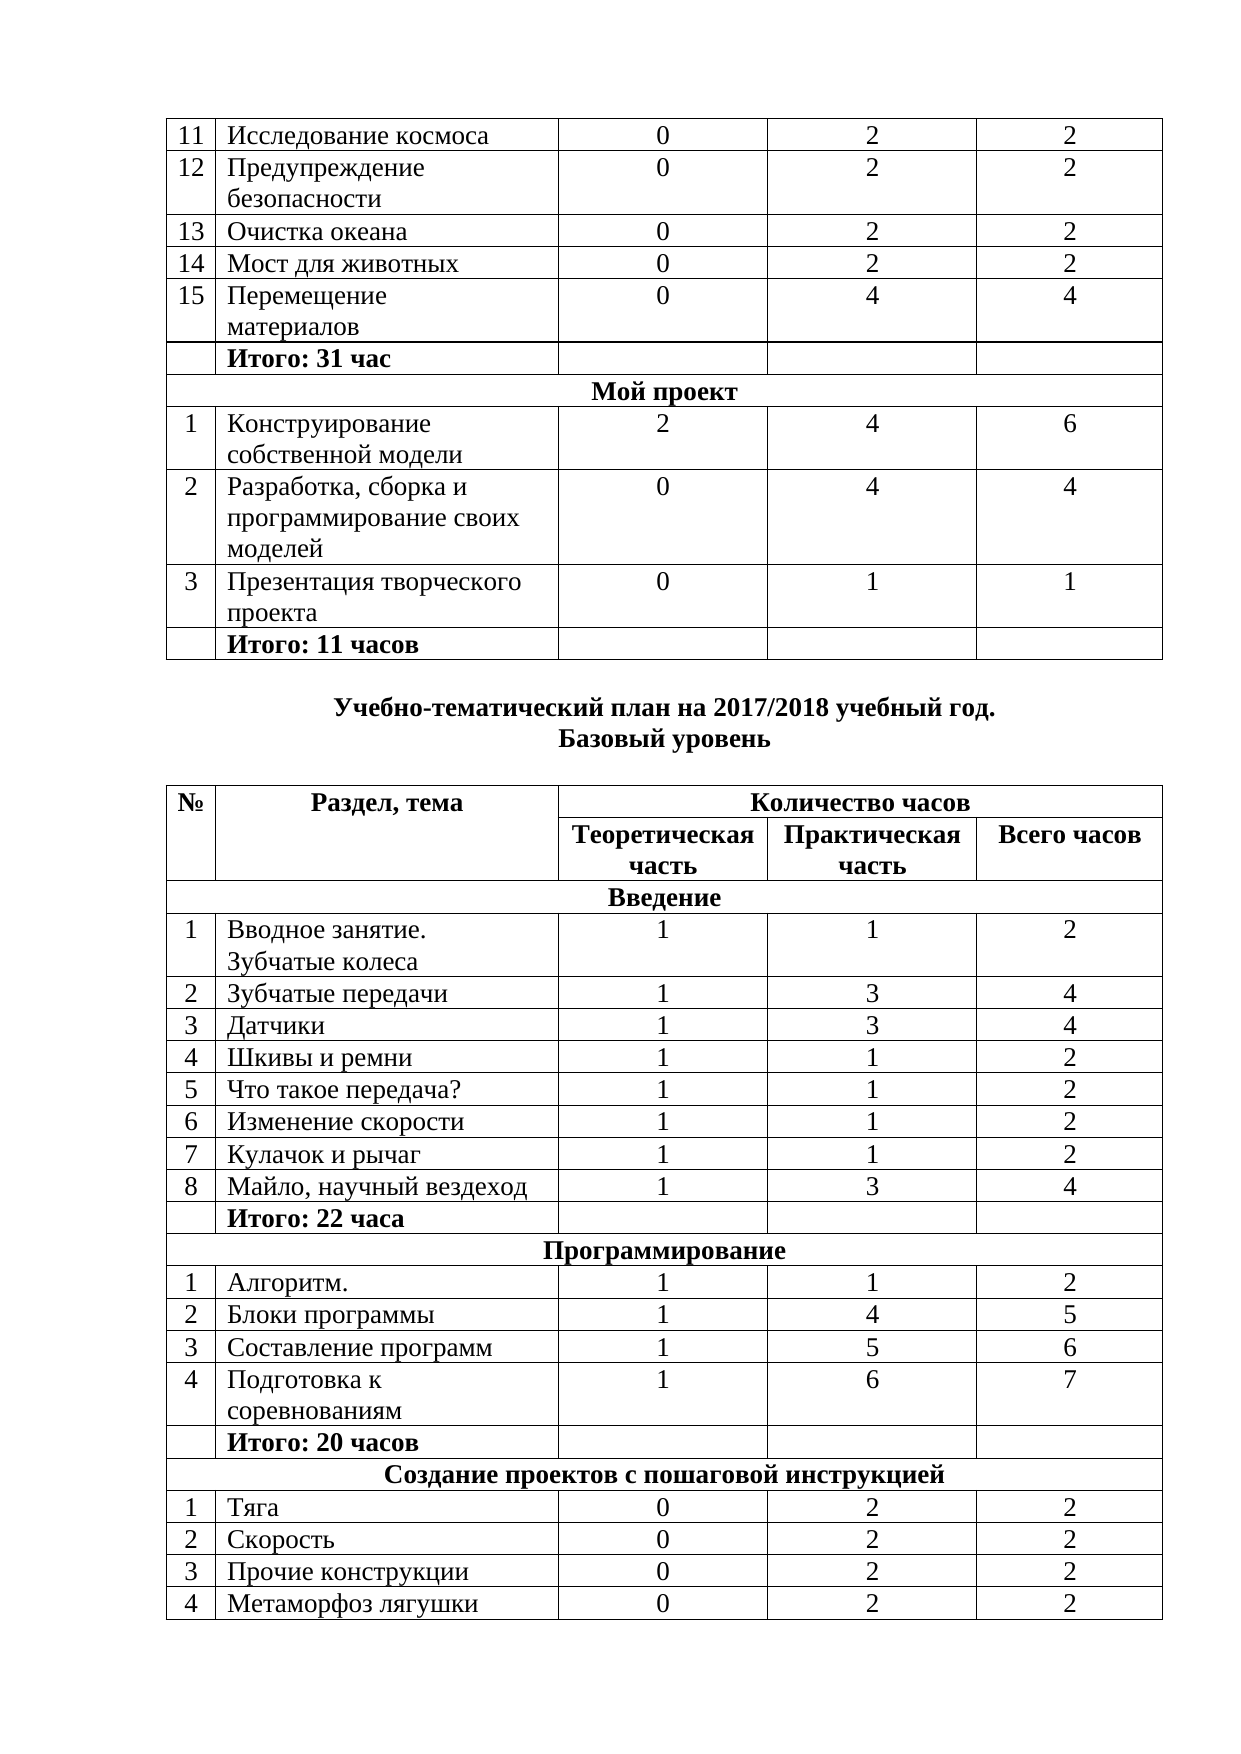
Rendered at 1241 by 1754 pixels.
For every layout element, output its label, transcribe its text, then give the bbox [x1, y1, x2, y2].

table_cell 6 [977, 407, 1162, 469]
table_cell 2 [977, 1041, 1162, 1072]
table_cell 3 [768, 1009, 976, 1040]
table_cell [768, 1426, 976, 1457]
table_cell 2 [977, 215, 1162, 246]
table_cell 1 [559, 977, 767, 1008]
table_cell Итого: 11 часов [216, 628, 558, 659]
table_cell 1 [167, 407, 215, 469]
table_cell 6 [768, 1363, 976, 1425]
table_cell 3 [167, 1331, 215, 1362]
table_cell Подготовка к соревнованиям [216, 1363, 558, 1425]
table_cell Датчики [216, 1009, 558, 1040]
table_cell 2 [768, 151, 976, 214]
table_cell 1 [559, 1363, 767, 1425]
table_cell Предупреждение безопасности [216, 151, 558, 214]
table_cell 4 [977, 279, 1162, 341]
table_cell Зубчатые передачи [216, 977, 558, 1008]
table_cell Блоки программы [216, 1299, 558, 1330]
table_cell 1 [559, 1138, 767, 1169]
table_cell 2 [768, 119, 976, 150]
table_cell Конструирование собственной модели [216, 407, 558, 469]
table_cell [768, 343, 976, 373]
table_cell 5 [977, 1299, 1162, 1330]
table_cell Скорость [216, 1523, 558, 1554]
table_cell [977, 1202, 1162, 1233]
text Учебно-тематический план на 2017/2018 учебный год. [177, 691, 1152, 722]
table_cell 2 [977, 1491, 1162, 1522]
table_cell 6 [977, 1331, 1162, 1362]
table_header № [167, 786, 215, 880]
table_cell 2 [167, 470, 215, 563]
table_cell 1 [559, 1331, 767, 1362]
table_cell 5 [167, 1073, 215, 1104]
table_cell Мост для животных [216, 247, 558, 278]
table_cell [559, 1426, 767, 1457]
table_cell Итого: 20 часов [216, 1426, 558, 1457]
table_cell [768, 628, 976, 659]
table_cell Алгоритм. [216, 1266, 558, 1298]
table_cell 4 [167, 1587, 215, 1618]
table_cell 2 [559, 407, 767, 469]
table_cell 1 [559, 1009, 767, 1040]
table_cell 0 [559, 565, 767, 627]
table_cell 2 [768, 1587, 976, 1618]
table_cell 2 [768, 1491, 976, 1522]
table_cell Очистка океана [216, 215, 558, 246]
table_cell 2 [977, 119, 1162, 150]
table_cell 1 [167, 1266, 215, 1298]
text Базовый уровень [177, 722, 1152, 753]
table_cell 8 [167, 1170, 215, 1201]
table_cell 1 [768, 1266, 976, 1298]
table_cell Мой проект [167, 375, 1162, 406]
table_cell [768, 1202, 976, 1233]
table_cell 3 [167, 1009, 215, 1040]
table_cell Презентация творческого проекта [216, 565, 558, 627]
table_cell Всего часов [977, 818, 1162, 880]
table_cell 4 [977, 977, 1162, 1008]
table_cell 0 [559, 1555, 767, 1586]
table_cell Прочие конструкции [216, 1555, 558, 1586]
table_cell Исследование космоса [216, 119, 558, 150]
table_cell 1 [559, 1170, 767, 1201]
table_cell Шкивы и ремни [216, 1041, 558, 1072]
table_cell 2 [977, 1587, 1162, 1618]
table_cell 1 [559, 1073, 767, 1104]
table_cell Метаморфоз лягушки [216, 1587, 558, 1618]
table_cell Программирование [167, 1234, 1162, 1265]
table_cell 4 [768, 470, 976, 563]
table_cell 6 [167, 1106, 215, 1137]
table_cell [559, 628, 767, 659]
table_cell 1 [559, 1299, 767, 1330]
table_cell Тяга [216, 1491, 558, 1522]
table_cell 2 [768, 247, 976, 278]
table_cell 4 [768, 407, 976, 469]
table_cell 2 [977, 1106, 1162, 1137]
table_cell 0 [559, 1523, 767, 1554]
table_cell 3 [167, 565, 215, 627]
table_cell Создание проектов с пошаговой инструкцией [167, 1459, 1162, 1490]
table_cell Вводное занятие. Зубчатые колеса [216, 914, 558, 976]
table_cell 2 [977, 1555, 1162, 1586]
table_cell 3 [768, 1170, 976, 1201]
table_cell Кулачок и рычаг [216, 1138, 558, 1169]
table_cell Составление программ [216, 1331, 558, 1362]
table_cell 2 [977, 1073, 1162, 1104]
table_header Количество часов [559, 786, 1162, 817]
table_cell 0 [559, 279, 767, 341]
table_cell Что такое передача? [216, 1073, 558, 1104]
table_cell 1 [977, 565, 1162, 627]
table_cell 1 [167, 914, 215, 976]
table_cell 11 [167, 119, 215, 150]
table_cell 5 [768, 1331, 976, 1362]
table_cell 2 [167, 1299, 215, 1330]
table_cell [167, 1426, 215, 1457]
table_cell 2 [768, 1523, 976, 1554]
table_cell 3 [167, 1555, 215, 1586]
table_cell 4 [977, 1170, 1162, 1201]
table_cell 1 [559, 1106, 767, 1137]
table_cell 2 [167, 977, 215, 1008]
table_cell 4 [768, 1299, 976, 1330]
table_cell [167, 343, 215, 373]
table_cell 2 [977, 1266, 1162, 1298]
table_cell 4 [977, 1009, 1162, 1040]
table_cell 0 [559, 119, 767, 150]
table_cell 4 [768, 279, 976, 341]
table_cell Перемещение материалов [216, 279, 558, 341]
table_cell 14 [167, 247, 215, 278]
table_cell [167, 1202, 215, 1233]
table_cell Изменение скорости [216, 1106, 558, 1137]
table_cell 2 [977, 1138, 1162, 1169]
table_cell 1 [768, 1073, 976, 1104]
table_cell 1 [559, 1041, 767, 1072]
table_cell 2 [977, 1523, 1162, 1554]
table_cell 1 [768, 565, 976, 627]
table_cell 7 [977, 1363, 1162, 1425]
table_cell [559, 1202, 767, 1233]
table_cell Итого: 31 час [216, 343, 558, 373]
table_cell [977, 1426, 1162, 1457]
table_cell 0 [559, 151, 767, 214]
table_cell Теоретическая часть [559, 818, 767, 880]
table_cell [559, 343, 767, 373]
table_cell [977, 343, 1162, 373]
table_cell Майло, научный вездеход [216, 1170, 558, 1201]
table_cell 7 [167, 1138, 215, 1169]
table_cell 0 [559, 215, 767, 246]
table_cell 0 [559, 470, 767, 563]
table_cell 0 [559, 1491, 767, 1522]
table_cell 15 [167, 279, 215, 341]
table_cell 2 [167, 1523, 215, 1554]
table_cell 0 [559, 1587, 767, 1618]
table_cell 1 [559, 914, 767, 976]
table_cell 3 [768, 977, 976, 1008]
table_cell 13 [167, 215, 215, 246]
table_cell 0 [559, 247, 767, 278]
table_cell 4 [977, 470, 1162, 563]
table_cell 1 [768, 1041, 976, 1072]
table_cell 1 [768, 914, 976, 976]
table_cell 4 [167, 1363, 215, 1425]
table_header Раздел, тема [216, 786, 558, 880]
table_cell 2 [977, 247, 1162, 278]
table_cell Практическая часть [768, 818, 976, 880]
table_cell Разработка, сборка и программирование своих моделей [216, 470, 558, 563]
table_cell 2 [977, 914, 1162, 976]
table_cell 4 [167, 1041, 215, 1072]
table_cell 1 [768, 1106, 976, 1137]
table_cell 2 [768, 1555, 976, 1586]
table_cell 1 [559, 1266, 767, 1298]
table_cell [977, 628, 1162, 659]
table_cell [167, 628, 215, 659]
table_cell 1 [167, 1491, 215, 1522]
table_cell 2 [768, 215, 976, 246]
table_cell Введение [167, 881, 1162, 912]
table_cell 12 [167, 151, 215, 214]
table_cell 2 [977, 151, 1162, 214]
table_cell 1 [768, 1138, 976, 1169]
table_cell Итого: 22 часа [216, 1202, 558, 1233]
